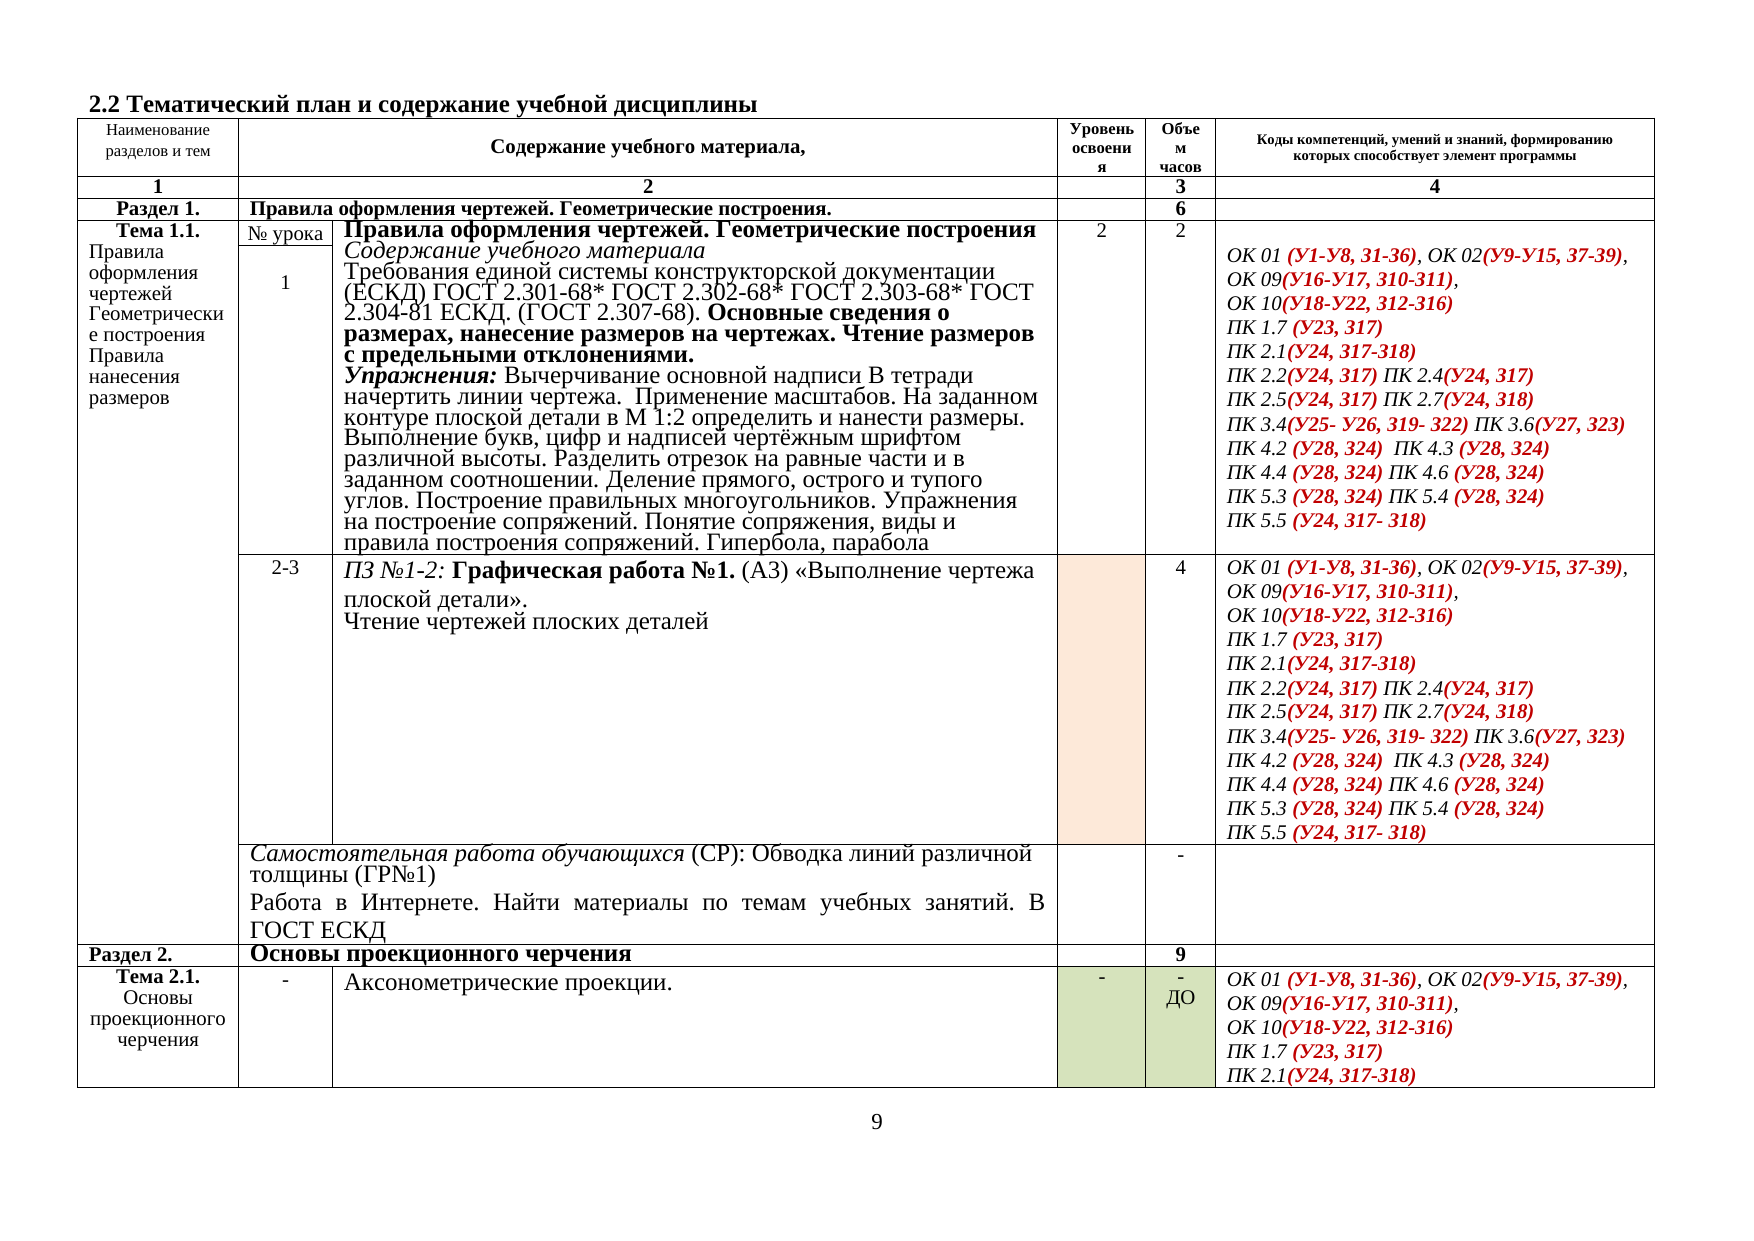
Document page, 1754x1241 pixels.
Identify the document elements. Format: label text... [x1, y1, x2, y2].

table_cell № урока [239, 221, 332, 245]
table_cell [1058, 945, 1145, 966]
table_cell 2 [239, 177, 1057, 198]
table_header Объем часов [1146, 119, 1215, 176]
table_cell [1216, 945, 1654, 966]
table_cell Самостоятельная работа обучающихся (СР): Обводка линий различной толщины (ГР№1) Работа в Интернете. Найти материалы по темам учебных занятий. В ГОСТ ЕСКД [239, 845, 1057, 944]
table_cell - [1058, 967, 1145, 1087]
table_cell 1 [239, 246, 332, 554]
table_cell 1 [78, 177, 238, 198]
table_cell [1058, 555, 1145, 844]
table_cell 2-3 [239, 555, 332, 844]
table_cell 2 [1146, 221, 1215, 554]
text 2.2 Тематический план и содержание учебной дисциплины [89, 89, 1665, 117]
table_header Содержание учебного материала, [239, 119, 1057, 176]
table_cell [1058, 177, 1145, 198]
table_cell 9 [1146, 945, 1215, 966]
table_cell [1216, 199, 1654, 220]
table_cell Раздел 2. [78, 945, 238, 966]
table_cell 3 [1146, 177, 1215, 198]
table_cell 2 [1058, 221, 1145, 554]
table_header Наименование разделов и тем [78, 119, 238, 176]
table_cell Раздел 1. [78, 199, 238, 220]
table_header Уровень освоения [1058, 119, 1145, 176]
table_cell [1216, 967, 1654, 1087]
table_cell [1058, 199, 1145, 220]
table_cell 6 [1146, 199, 1215, 220]
table_cell [1058, 845, 1145, 944]
table_cell Правила оформления чертежей. Геометрические построения. [239, 199, 1057, 220]
table_cell 4 [1216, 177, 1654, 198]
table_cell - ДО [1146, 967, 1215, 1087]
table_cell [333, 967, 1057, 1087]
table_cell 4 [1146, 555, 1215, 844]
table_cell - [239, 967, 332, 1087]
table_header Коды компетенций, умений и знаний, формированию которых способствует элемент программы [1216, 119, 1654, 176]
table_cell ПЗ №1-2: Графическая работа №1. (A3) «Выполнение чертежа плоской детали». Чтение чертежей плоских деталей [333, 555, 1057, 844]
table_cell Тема 1.1. Правила оформления чертежей Геометрические построения Правила нанесения размеров [78, 221, 238, 944]
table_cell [78, 967, 238, 1087]
table_cell Основы проекционного черчения [239, 945, 1057, 966]
table_cell - [1146, 845, 1215, 944]
table_cell Правила оформления чертежей. Геометрические построения Содержание учебного материала Требования единой системы конструкторской документации (ЕСКД) ГОСТ 2.301-68* ГОСТ 2.302-68* ГОСТ 2.303-68* ГОСТ 2.304-81 ЕСКД. (ГОСТ 2.307-68). Основные сведения о размерах, нанесение размеров на чертежах. Чтение размеров с предельными отклонениями. Упражнения: Вычерчивание основной надписи В тетради начертить линии чертежа. Применение масштабов. На заданном контуре плоской детали в М 1:2 определить и нанести размеры. Выполнение букв, цифр и надписей чертёжным шрифтом различной высоты. Разделить отрезок на равные части и в заданном соотношении. Деление прямого, острого и тупого углов. Построение правильных многоугольников. Упражнения на построение сопряжений. Понятие сопряжения, виды и правила построения сопряжений. Гипербола, парабола [333, 221, 1057, 554]
table_cell [1216, 845, 1654, 944]
